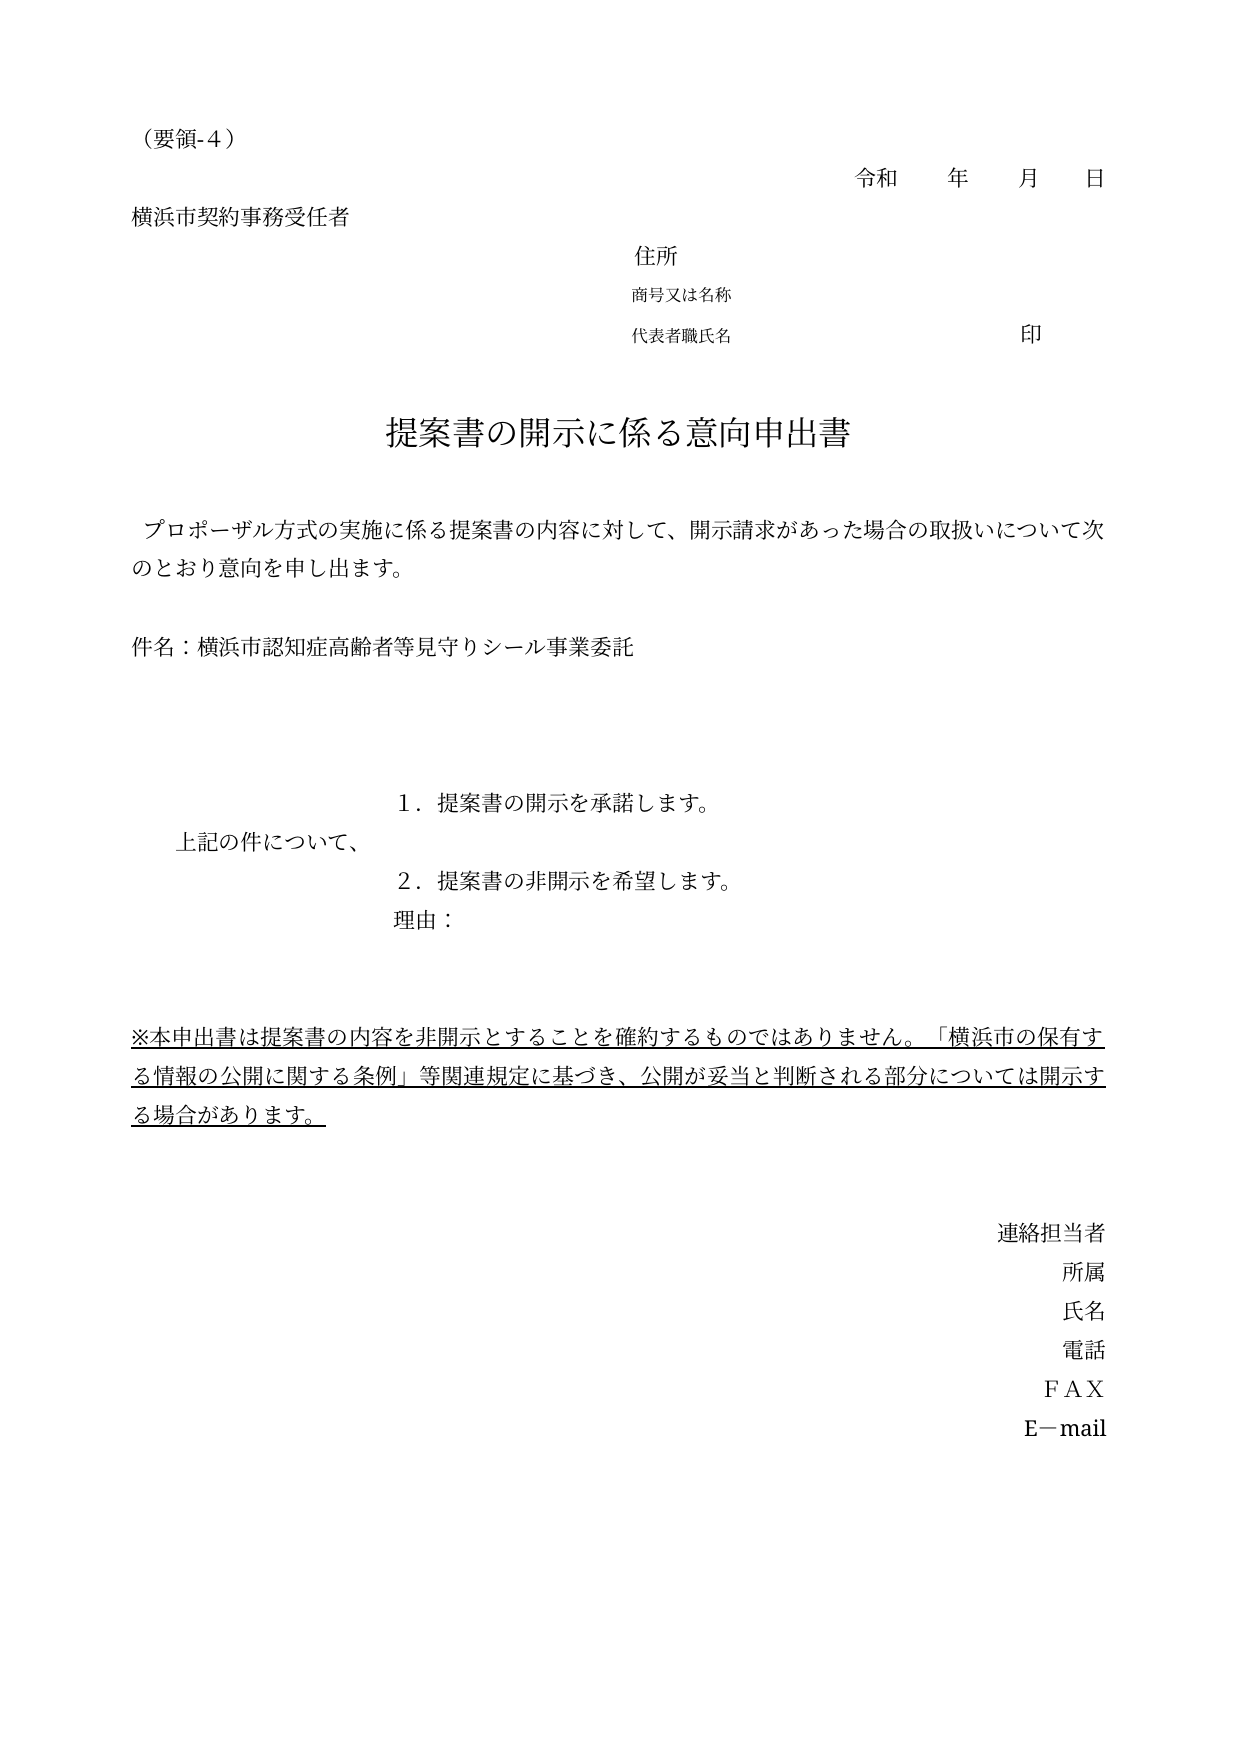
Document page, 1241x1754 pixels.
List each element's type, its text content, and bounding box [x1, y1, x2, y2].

text 令和 年 月 日 [131, 157, 1106, 196]
text E－mail [131, 1407, 1106, 1446]
text ２．提案書の非開示を希望します。 [131, 860, 1106, 899]
text 理由： [131, 899, 1106, 938]
text 提案書の開示に係る意向申出書 [131, 392, 1106, 470]
text ※本申出書は提案書の内容を非開示とすることを確約するものではありません。「横浜市の保有する情報の公開に関する条例」等関連規定に基づき、公開が妥当と判断される部分については開示する場合があります。 [131, 1088, 1106, 1134]
text 商号又は名称 [131, 274, 1106, 313]
text 横浜市契約事務受任者 [131, 196, 1106, 235]
text １．提案書の開示を承諾します。 [131, 782, 1106, 821]
text ＦＡＸ [131, 1368, 1106, 1407]
text 氏名 [131, 1290, 1106, 1329]
text 上記の件について、 [131, 821, 1106, 860]
text ※本申出書は提案書の内容を非開示とすることを確約するものではありません。「横浜市の保有する情報の公開に関する条例」等関連規定に基づき、公開が妥当と判断される部分については開示する場合があります。 [131, 1017, 1106, 1086]
text （要領-４） [131, 118, 1106, 157]
text プロポーザル方式の実施に係る提案書の内容に対して、開示請求があった場合の取扱いについて次のとおり意向を申し出ます。 [131, 509, 1106, 587]
text 件名：横浜市認知症高齢者等見守りシール事業委託 [131, 626, 1106, 665]
text 電話 [131, 1329, 1106, 1368]
text 連絡担当者 [131, 1212, 1106, 1251]
text 代表者職氏名 印 [131, 313, 1106, 353]
text 所属 [131, 1251, 1106, 1290]
text 住所 [131, 235, 1106, 274]
